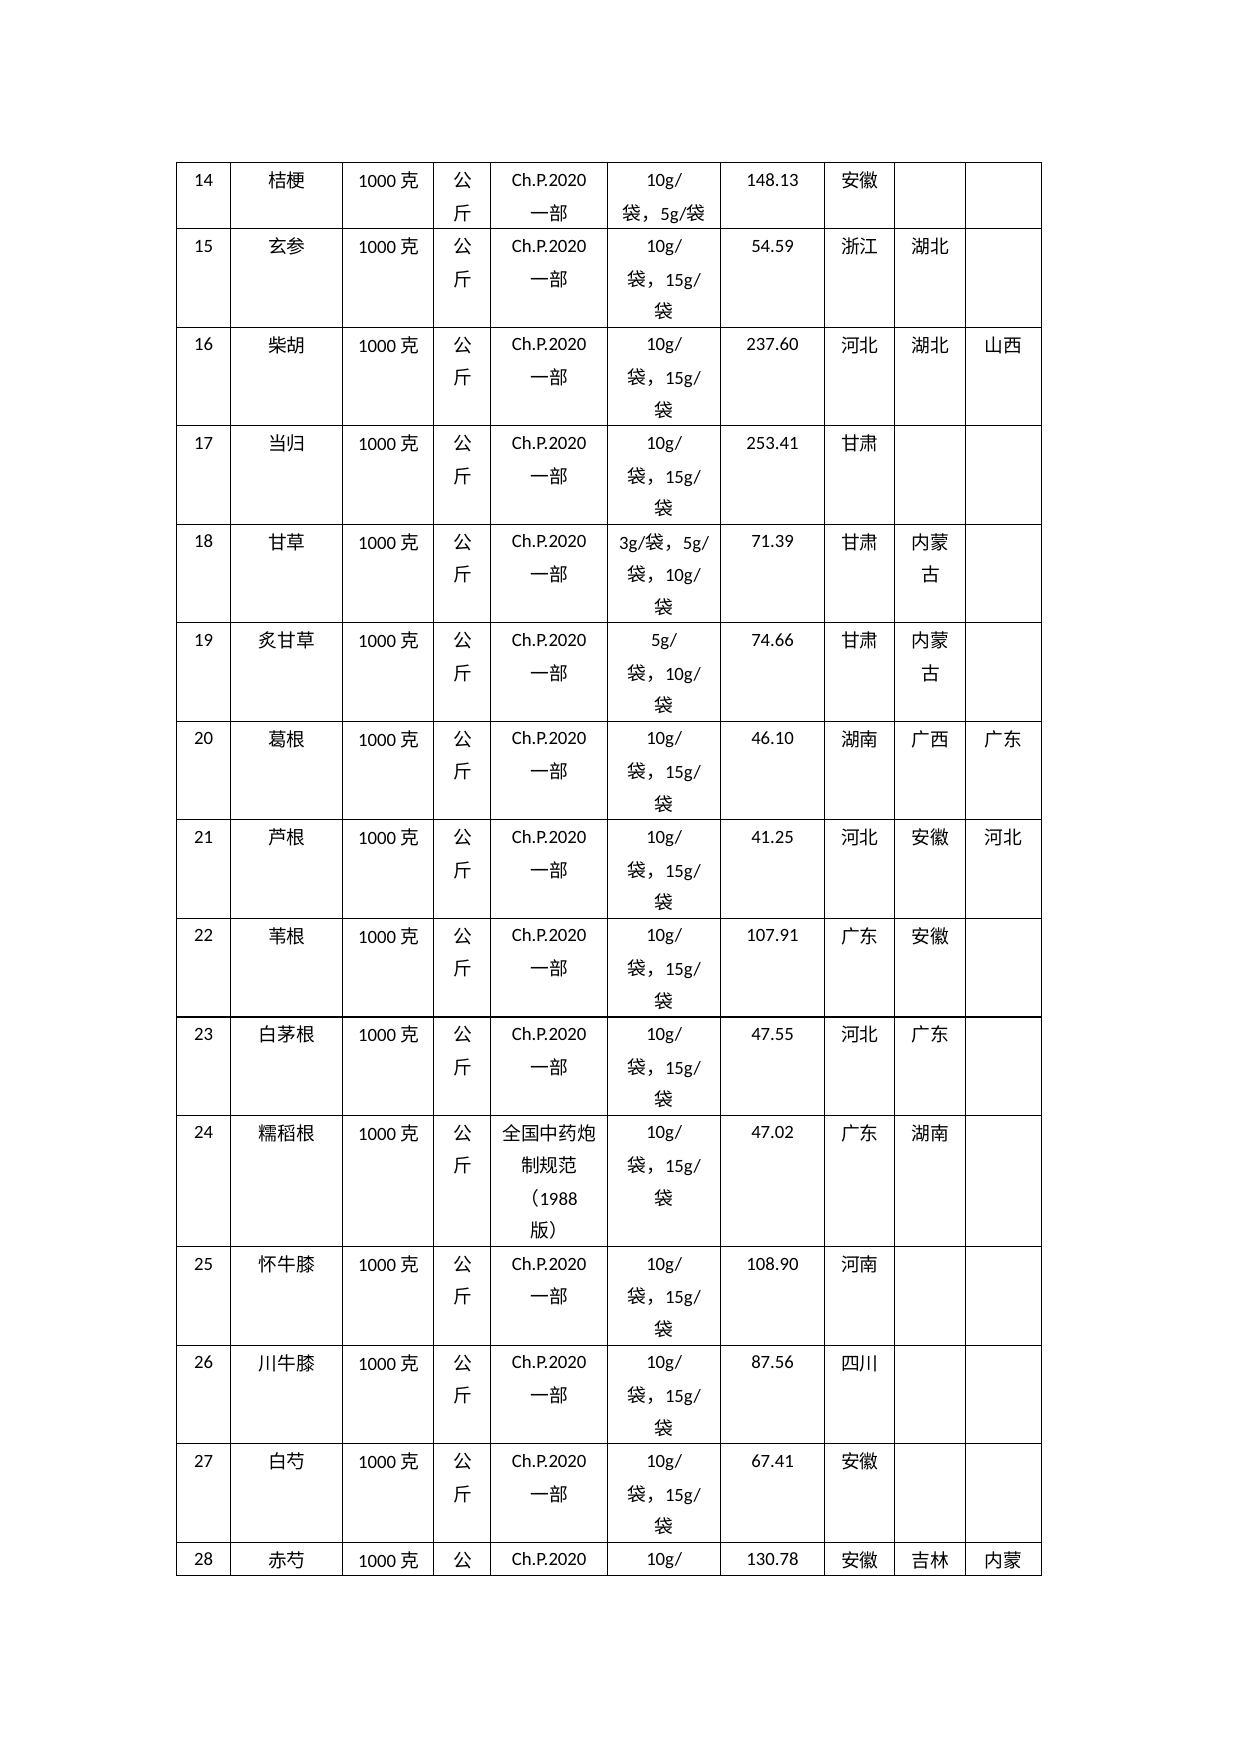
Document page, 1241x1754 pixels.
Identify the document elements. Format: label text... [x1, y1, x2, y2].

table_cell 甘肃 [825, 525, 894, 622]
table_cell 1000克 [343, 1543, 433, 1575]
table_cell 安徽 [825, 163, 894, 228]
table_cell 14 [177, 163, 230, 228]
table_cell 71.39 [721, 525, 824, 622]
table_cell 19 [177, 623, 230, 721]
table_cell 甘草 [231, 525, 342, 622]
table_cell Ch.P.2020一部 [491, 722, 607, 819]
table_cell 公斤 [434, 525, 490, 622]
table_cell 公斤 [434, 623, 490, 721]
table_cell 46.10 [721, 722, 824, 819]
table_cell 安徽 [825, 1543, 894, 1575]
table_cell 公斤 [434, 328, 490, 425]
table_cell 安徽 [895, 820, 965, 918]
table_cell 1000克 [343, 919, 433, 1016]
table_cell 玄参 [231, 229, 342, 327]
table_cell 苇根 [231, 919, 342, 1016]
table_cell 87.56 [721, 1346, 824, 1443]
table_cell 甘肃 [825, 623, 894, 721]
table_cell 公斤 [434, 1018, 490, 1115]
table_cell 糯稻根 [231, 1116, 342, 1246]
table_cell 5g/袋，10g/袋 [608, 623, 720, 721]
table_cell 葛根 [231, 722, 342, 819]
table_cell 白茅根 [231, 1018, 342, 1115]
table_cell [966, 919, 1041, 1016]
table_cell 10g/袋，15g/袋 [608, 919, 720, 1016]
table_cell Ch.P.2020一部 [491, 919, 607, 1016]
table_cell 桔梗 [231, 163, 342, 228]
table_cell Ch.P.2020一部 [491, 163, 607, 228]
table_cell 74.66 [721, 623, 824, 721]
table_cell Ch.P.2020一部 [491, 328, 607, 425]
table_cell 253.41 [721, 426, 824, 524]
table_cell 10g/袋，15g/袋 [608, 1247, 720, 1344]
table_cell 广东 [825, 1116, 894, 1246]
table_cell 10g/袋，15g/袋 [608, 1018, 720, 1115]
table_cell [966, 229, 1041, 327]
table_cell 107.91 [721, 919, 824, 1016]
table_cell 广西 [895, 722, 965, 819]
table_cell 公斤 [434, 722, 490, 819]
table_cell 10g/袋，15g/袋 [608, 229, 720, 327]
table_cell 公斤 [434, 229, 490, 327]
table_cell Ch.P.2020一部 [491, 623, 607, 721]
table_cell [966, 163, 1041, 228]
table_cell 公斤 [434, 820, 490, 918]
table_cell [966, 1247, 1041, 1344]
table_cell Ch.P.2020一部 [491, 1543, 607, 1575]
table_cell 全国中药炮制规范（1988版） [491, 1116, 607, 1246]
table_cell 41.25 [721, 820, 824, 918]
table_cell 公斤 [434, 426, 490, 524]
table_cell 湖北 [895, 229, 965, 327]
table_cell 赤芍 [231, 1543, 342, 1575]
table_cell 10g/袋，15g/袋 [608, 722, 720, 819]
table_cell 67.41 [721, 1444, 824, 1542]
table_cell 47.02 [721, 1116, 824, 1246]
table_cell 公斤 [434, 919, 490, 1016]
table_cell 23 [177, 1018, 230, 1115]
table_cell [895, 1346, 965, 1443]
table_cell 河北 [825, 1018, 894, 1115]
table_cell 47.55 [721, 1018, 824, 1115]
table_cell 27 [177, 1444, 230, 1542]
table_cell Ch.P.2020一部 [491, 820, 607, 918]
table_cell [966, 1444, 1041, 1542]
table_cell 1000克 [343, 1018, 433, 1115]
table_cell 山西 [966, 328, 1041, 425]
table_cell 湖北 [895, 328, 965, 425]
table_cell 10g/袋，15g/袋 [608, 1444, 720, 1542]
table_cell [895, 426, 965, 524]
table_cell 四川 [825, 1346, 894, 1443]
table_cell 1000克 [343, 820, 433, 918]
table_cell Ch.P.2020一部 [491, 1018, 607, 1115]
table_cell [966, 1346, 1041, 1443]
table_cell Ch.P.2020一部 [491, 525, 607, 622]
table_cell 甘肃 [825, 426, 894, 524]
table_cell 内蒙古 [895, 623, 965, 721]
table_cell 1000克 [343, 163, 433, 228]
table_cell 3g/袋，5g/袋，10g/袋 [608, 525, 720, 622]
table_cell Ch.P.2020一部 [491, 229, 607, 327]
table_cell 1000克 [343, 328, 433, 425]
table_cell 18 [177, 525, 230, 622]
table_cell 湖南 [825, 722, 894, 819]
table_cell 1000克 [343, 525, 433, 622]
table_cell 川牛膝 [231, 1346, 342, 1443]
table_cell 26 [177, 1346, 230, 1443]
table_cell 广东 [825, 919, 894, 1016]
table_cell 公斤 [434, 1346, 490, 1443]
table_cell 安徽 [895, 919, 965, 1016]
table_cell 公斤 [434, 1543, 490, 1575]
table_cell 237.60 [721, 328, 824, 425]
table_cell 内蒙古 [966, 1543, 1041, 1575]
table_cell 湖南 [895, 1116, 965, 1246]
table_cell 怀牛膝 [231, 1247, 342, 1344]
table_cell 21 [177, 820, 230, 918]
table_cell 10g/袋，15g/袋 [608, 1543, 720, 1575]
table_cell 广东 [895, 1018, 965, 1115]
table_cell 公斤 [434, 163, 490, 228]
table_cell [966, 1116, 1041, 1246]
table_cell 130.78 [721, 1543, 824, 1575]
table_cell 河北 [966, 820, 1041, 918]
table_cell 浙江 [825, 229, 894, 327]
table_cell 内蒙古 [895, 525, 965, 622]
table_cell 1000克 [343, 229, 433, 327]
table_cell 河北 [825, 328, 894, 425]
table_cell 公斤 [434, 1116, 490, 1246]
table_cell 108.90 [721, 1247, 824, 1344]
table_cell [895, 1444, 965, 1542]
table_cell Ch.P.2020一部 [491, 1346, 607, 1443]
table_cell 1000克 [343, 1247, 433, 1344]
table_cell 安徽 [825, 1444, 894, 1542]
table_cell [966, 623, 1041, 721]
table_cell Ch.P.2020一部 [491, 426, 607, 524]
table_cell [966, 525, 1041, 622]
table_cell 10g/袋，15g/袋 [608, 820, 720, 918]
table_cell 河南 [825, 1247, 894, 1344]
table_cell 1000克 [343, 623, 433, 721]
table_cell [895, 163, 965, 228]
table_cell 芦根 [231, 820, 342, 918]
table_cell 当归 [231, 426, 342, 524]
table_cell Ch.P.2020一部 [491, 1247, 607, 1344]
table_cell 吉林 [895, 1543, 965, 1575]
table_cell 炙甘草 [231, 623, 342, 721]
table_cell 1000克 [343, 722, 433, 819]
table_cell 22 [177, 919, 230, 1016]
table_cell 28 [177, 1543, 230, 1575]
table_cell 16 [177, 328, 230, 425]
table_cell [966, 426, 1041, 524]
table_cell 公斤 [434, 1444, 490, 1542]
table_cell 10g/袋，15g/袋 [608, 426, 720, 524]
table_cell 148.13 [721, 163, 824, 228]
table_cell 54.59 [721, 229, 824, 327]
table_cell 公斤 [434, 1247, 490, 1344]
table_cell 25 [177, 1247, 230, 1344]
table_cell 10g/袋，15g/袋 [608, 328, 720, 425]
table_cell 10g/袋，5g/袋 [608, 163, 720, 228]
table_cell 10g/袋，15g/袋 [608, 1346, 720, 1443]
table_cell 17 [177, 426, 230, 524]
table_cell 10g/袋，15g/袋 [608, 1116, 720, 1246]
table_cell 24 [177, 1116, 230, 1246]
table_cell 白芍 [231, 1444, 342, 1542]
table_cell 15 [177, 229, 230, 327]
table_cell [966, 1018, 1041, 1115]
table_cell 1000克 [343, 1346, 433, 1443]
table_cell 1000克 [343, 426, 433, 524]
table_cell [895, 1247, 965, 1344]
table_cell 广东 [966, 722, 1041, 819]
table_cell 1000克 [343, 1444, 433, 1542]
table_cell 1000克 [343, 1116, 433, 1246]
table_cell 柴胡 [231, 328, 342, 425]
table_cell 20 [177, 722, 230, 819]
table_cell Ch.P.2020一部 [491, 1444, 607, 1542]
table_cell 河北 [825, 820, 894, 918]
